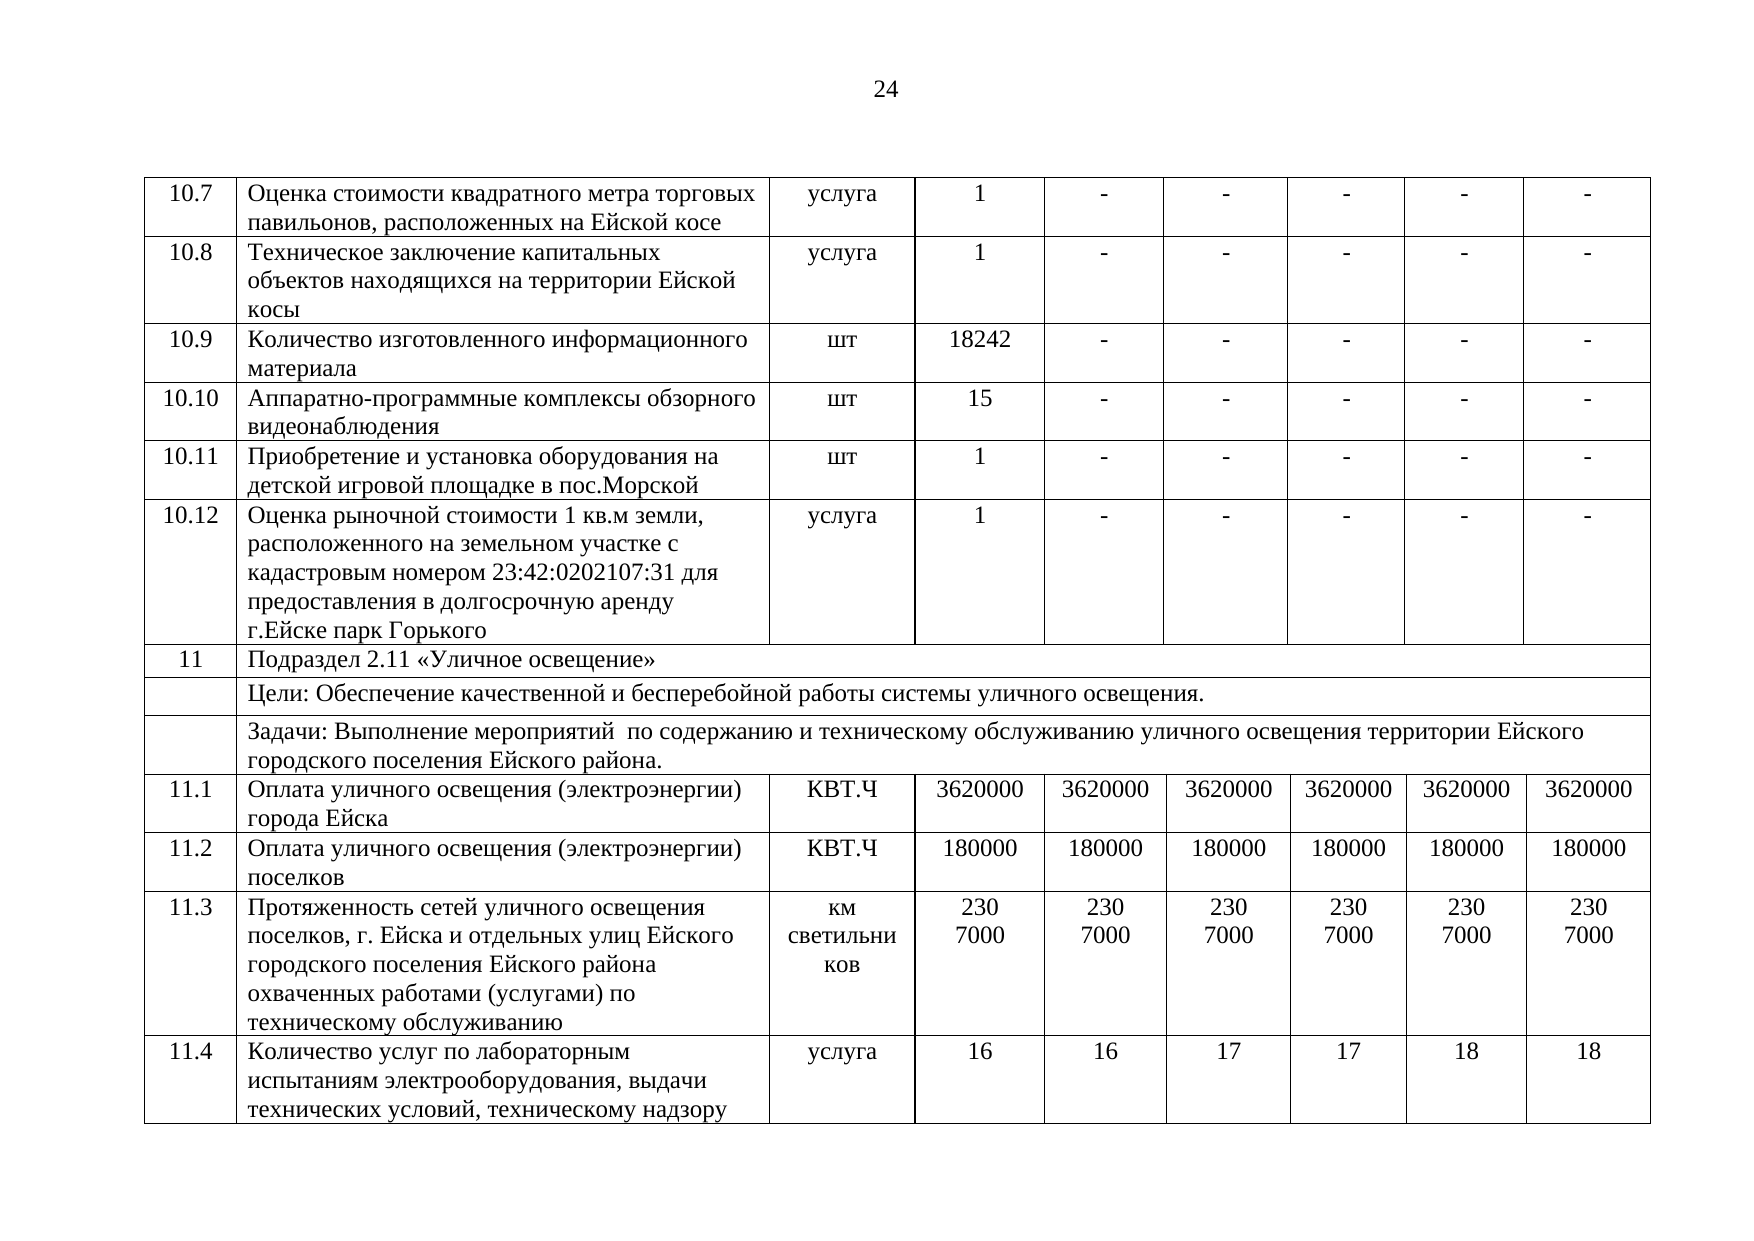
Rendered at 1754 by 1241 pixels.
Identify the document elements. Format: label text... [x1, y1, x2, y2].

table_cell Оценка рыночной стоимости 1 кв.м земли, расположенного на земельном участке с кадастровым номером 23:42:0202107:31 для предоставления в долгосрочную аренду г.Ейске парк Горького [237, 500, 769, 643]
table_cell - [1045, 441, 1163, 499]
table_cell - [1288, 237, 1404, 323]
table_cell 17 [1291, 1036, 1406, 1123]
table_cell Количество изготовленного информационного материала [237, 324, 769, 382]
table_cell 11.4 [145, 1036, 236, 1123]
table_cell [145, 678, 236, 715]
table_cell Оплата уличного освещения (электроэнергии) города Ейска [237, 775, 769, 832]
table_cell услуга [770, 237, 914, 323]
table_cell 3620000 [1527, 775, 1650, 832]
table_cell 230 7000 [1167, 892, 1290, 1035]
table_cell - [1524, 500, 1650, 643]
table_cell - [1164, 383, 1287, 440]
table_cell Приобретение и установка оборудования на детской игровой площадке в пос.Морской [237, 441, 769, 499]
table_cell 11.1 [145, 775, 236, 832]
table_cell 180000 [916, 833, 1044, 891]
table_cell - [1288, 500, 1404, 643]
table_cell - [1045, 237, 1163, 323]
table_cell 10.7 [145, 178, 236, 236]
table_cell услуга [770, 500, 914, 643]
table_cell 230 7000 [1291, 892, 1406, 1035]
table_cell - [1405, 324, 1523, 382]
table_cell шт [770, 383, 914, 440]
table_cell 1 [916, 500, 1044, 643]
table_cell 18 [1527, 1036, 1650, 1123]
table_cell 10.12 [145, 500, 236, 643]
table_cell - [1524, 178, 1650, 236]
table_cell услуга [770, 1036, 914, 1123]
table_cell Количество услуг по лабораторным испытаниям электрооборудования, выдачи технических условий, техническому надзору [237, 1036, 769, 1123]
table_cell 1 [916, 178, 1044, 236]
table_cell шт [770, 324, 914, 382]
table_cell - [1405, 441, 1523, 499]
table_cell 230 7000 [1045, 892, 1166, 1035]
table_cell 11 [145, 645, 236, 677]
table_cell КВТ.Ч [770, 775, 914, 832]
table_cell км светильни ков [770, 892, 914, 1035]
table_cell - [1524, 324, 1650, 382]
table_cell - [1288, 383, 1404, 440]
table_cell 3620000 [916, 775, 1044, 832]
table_cell 1 [916, 237, 1044, 323]
table_cell 3620000 [1407, 775, 1526, 832]
table_cell 17 [1167, 1036, 1290, 1123]
table_cell Оценка стоимости квадратного метра торговых павильонов, расположенных на Ейской косе [237, 178, 769, 236]
table_cell - [1524, 383, 1650, 440]
table_cell 3620000 [1167, 775, 1290, 832]
table_cell 180000 [1167, 833, 1290, 891]
table_cell Оплата уличного освещения (электроэнергии) поселков [237, 833, 769, 891]
table_cell 230 7000 [1527, 892, 1650, 1035]
table_cell - [1164, 178, 1287, 236]
table_cell - [1288, 441, 1404, 499]
table_cell 10.8 [145, 237, 236, 323]
table_cell 230 7000 [1407, 892, 1526, 1035]
table_cell - [1405, 383, 1523, 440]
table_cell Техническое заключение капитальных объектов находящихся на территории Ейской косы [237, 237, 769, 323]
table_cell - [1524, 237, 1650, 323]
table_cell 15 [916, 383, 1044, 440]
table_cell 10.10 [145, 383, 236, 440]
table_cell 1 [916, 441, 1044, 499]
table_cell - [1045, 324, 1163, 382]
table_cell - [1164, 500, 1287, 643]
table_cell - [1164, 324, 1287, 382]
table_cell 230 7000 [916, 892, 1044, 1035]
table_cell - [1405, 500, 1523, 643]
table_cell 16 [916, 1036, 1044, 1123]
table_cell - [1288, 178, 1404, 236]
table_cell Подраздел 2.11 «Уличное освещение» [237, 645, 1650, 677]
table_cell 11.3 [145, 892, 236, 1035]
table_cell - [1164, 441, 1287, 499]
table_cell - [1045, 383, 1163, 440]
table_cell - [1405, 237, 1523, 323]
table_cell - [1164, 237, 1287, 323]
table_cell шт [770, 441, 914, 499]
table_cell - [1045, 500, 1163, 643]
table_cell 180000 [1045, 833, 1166, 891]
table_cell Задачи: Выполнение мероприятий по содержанию и техническому обслуживанию уличного освещения территории Ейского городского поселения Ейского района. [237, 716, 1650, 773]
table_cell Аппаратно-программные комплексы обзорного видеонаблюдения [237, 383, 769, 440]
table_cell 180000 [1291, 833, 1406, 891]
table_cell 10.11 [145, 441, 236, 499]
table_cell 16 [1045, 1036, 1166, 1123]
table_cell КВТ.Ч [770, 833, 914, 891]
table_cell 3620000 [1045, 775, 1166, 832]
table_cell услуга [770, 178, 914, 236]
table_cell - [1288, 324, 1404, 382]
table_cell 18 [1407, 1036, 1526, 1123]
table_cell - [1524, 441, 1650, 499]
table_cell 18242 [916, 324, 1044, 382]
table_cell Протяженность сетей уличного освещения поселков, г. Ейска и отдельных улиц Ейского городского поселения Ейского района охваченных работами (услугами) по техническому обслуживанию [237, 892, 769, 1035]
table_cell [145, 716, 236, 773]
table_cell 180000 [1407, 833, 1526, 891]
table_cell 10.9 [145, 324, 236, 382]
table_cell 11.2 [145, 833, 236, 891]
table_cell 3620000 [1291, 775, 1406, 832]
table_cell - [1405, 178, 1523, 236]
table_cell - [1045, 178, 1163, 236]
table_cell 180000 [1527, 833, 1650, 891]
table_cell Цели: Обеспечение качественной и бесперебойной работы системы уличного освещения. [237, 678, 1650, 715]
